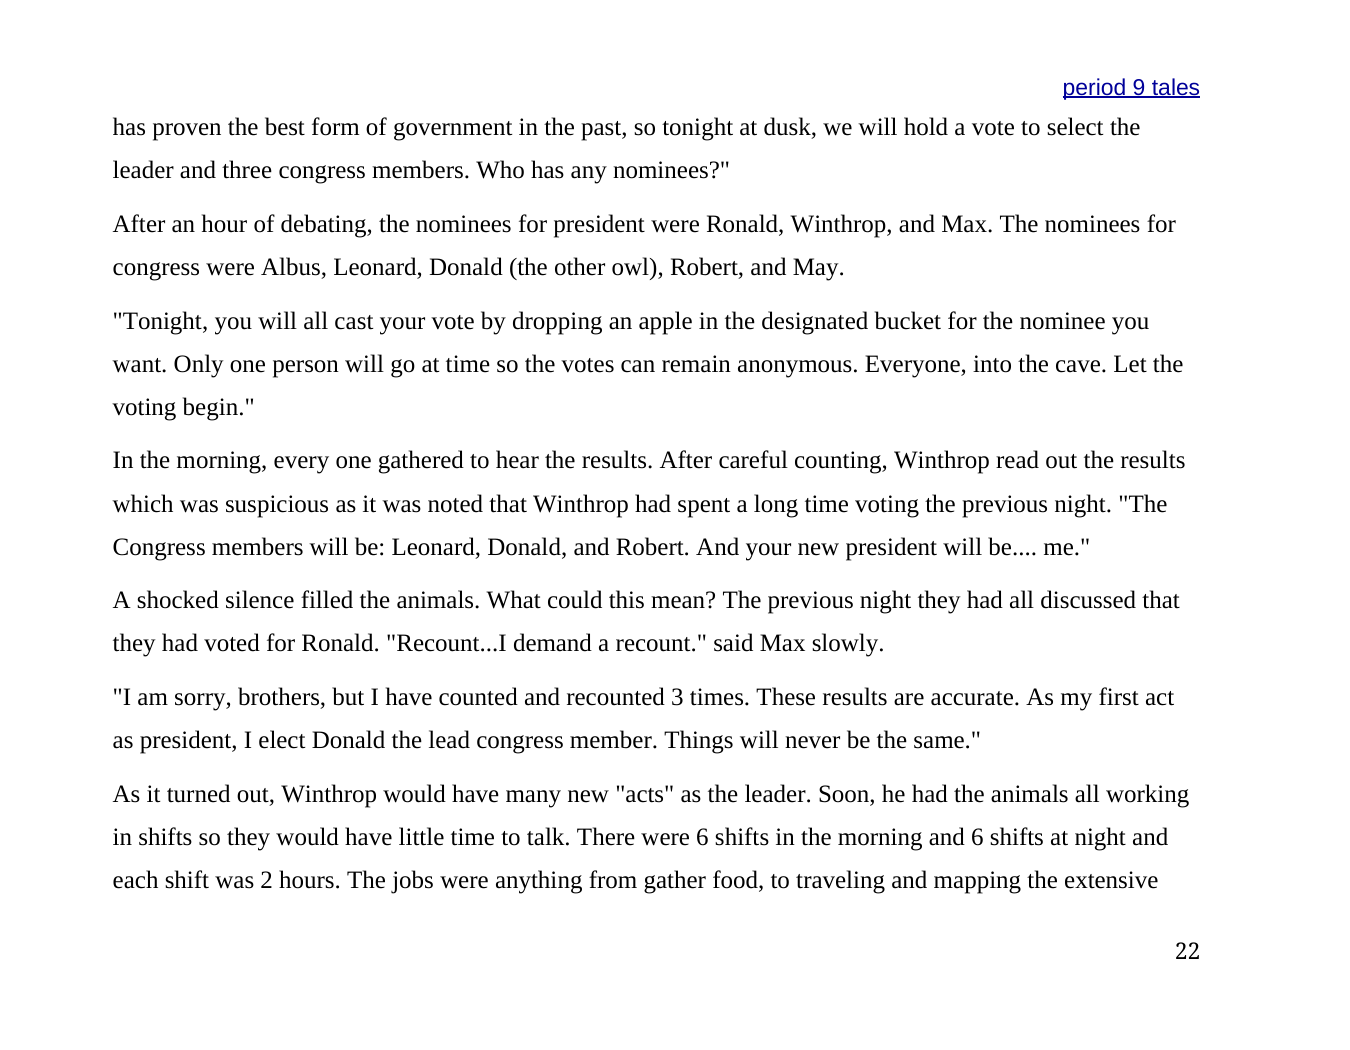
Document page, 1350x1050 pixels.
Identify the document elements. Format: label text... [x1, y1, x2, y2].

text After an hour of debating, the nominees for president were Ronald, Winthrop, and Max. The nominees for congress were Albus, Leonard, Donald (the other owl), Robert, and May. [112, 209, 1200, 281]
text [112, 779, 1200, 894]
text A shocked silence filled the animals. What could this mean? The previous night they had all discussed that they had voted for Ronald. "Recount...I demand a recount." said Max slowly. [112, 585, 1200, 657]
text "I am sorry, brothers, but I have counted and recounted 3 times. These results are accurate. As my first act as president, I elect Donald the lead congress member. Things will never be the same." [112, 682, 1200, 754]
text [112, 112, 1200, 184]
text In the morning, every one gathered to hear the results. After careful counting, Winthrop read out the results which was suspicious as it was noted that Winthrop had spent a long time voting the previous night. "The Congress members will be: Leonard, Donald, and Robert. And your new president will be.... me." [112, 446, 1200, 561]
text "Tonight, you will all cast your vote by dropping an apple in the designated bucket for the nominee you want. Only one person will go at time so the votes can remain anonymous. Everyone, into the cave. Let the voting begin." [112, 306, 1200, 421]
